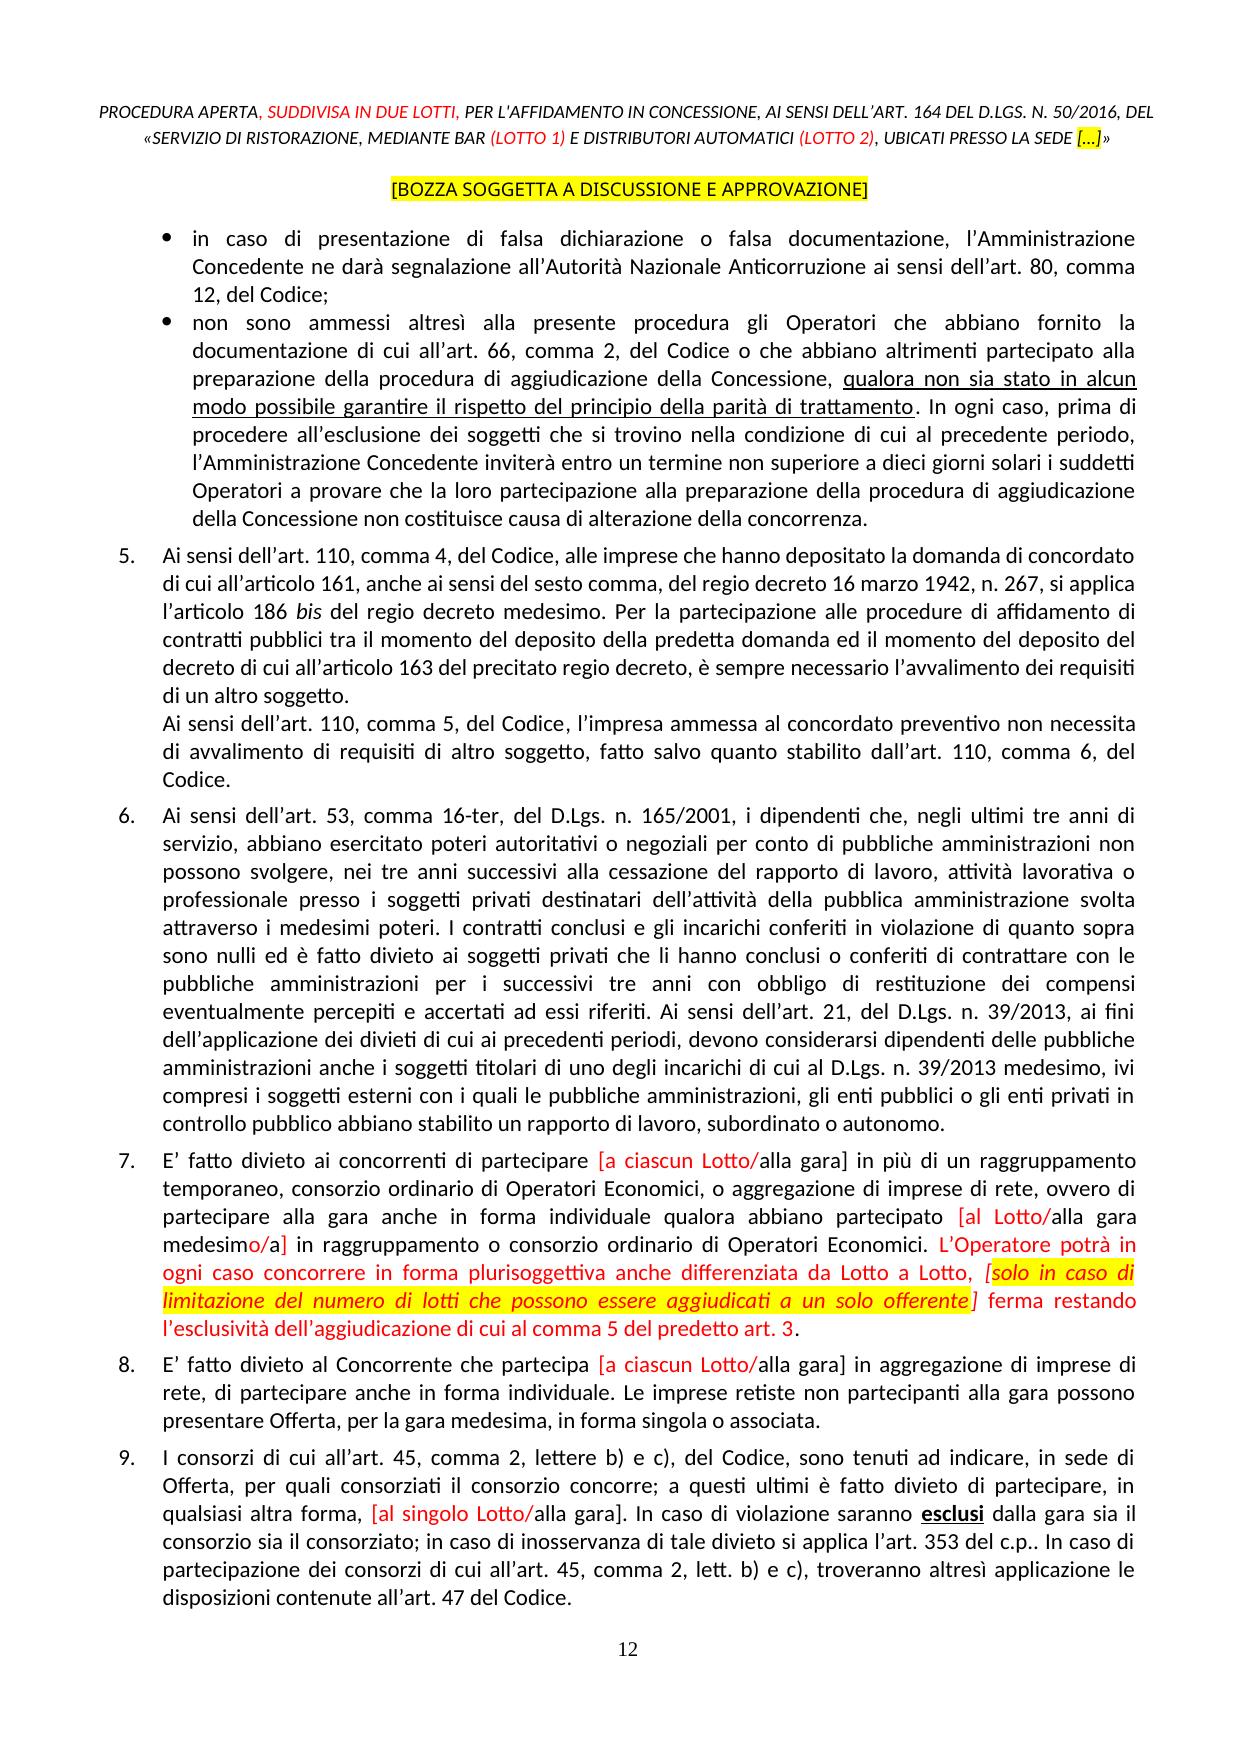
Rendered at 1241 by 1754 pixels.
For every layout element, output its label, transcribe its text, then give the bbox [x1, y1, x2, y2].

list non sono ammessi altresì alla presente procedura gli Operatori che abbiano fornito la documentazione di cui all’art. 66, comma 2, del Codice o che abbiano altrimenti partecipato alla preparazione della procedura di aggiudicazione della Concessione, qualora non sia stato in alcun modo possibile garantire il rispetto del principio della parità di trattamento. In ogni caso, prima di procedere all’esclusione dei soggetti che si trovino nella condizione di cui al precedente periodo, l’Amministrazione Concedente inviterà entro un termine non superiore a dieci giorni solari i suddetti Operatori a provare che la loro partecipazione alla preparazione della procedura di aggiudicazione della Concessione non costituisce causa di alterazione della concorrenza. [162, 308, 1137, 532]
text Ai sensi dell’art. 110, comma 5, del Codice, l’impresa ammessa al concordato preventivo non necessita di avvalimento di requisiti di altro soggetto, fatto salvo quanto stabilito dall’art. 110, comma 6, del Codice. [162, 709, 1137, 793]
list Ai sensi dell’art. 110, comma 4, del Codice, alle imprese che hanno depositato la domanda di concordato di cui all’articolo 161, anche ai sensi del sesto comma, del regio decreto 16 marzo 1942, n. 267, si applica l’articolo 186 bis del regio decreto medesimo. Per la partecipazione alle procedure di affidamento di contratti pubblici tra il momento del deposito della predetta domanda ed il momento del deposito del decreto di cui all’articolo 163 del precitato regio decreto, è sempre necessario l’avvalimento dei requisiti di un altro soggetto. [118, 541, 1137, 709]
list E’ fatto divieto al Concorrente che partecipa [a ciascun Lotto/alla gara] in aggregazione di imprese di rete, di partecipare anche in forma individuale. Le imprese retiste non partecipanti alla gara possono presentare Offerta, per la gara medesima, in forma singola o associata. [118, 1350, 1137, 1434]
list E’ fatto divieto ai concorrenti di partecipare [a ciascun Lotto/alla gara] in più di un raggruppamento temporaneo, consorzio ordinario di Operatori Economici, o aggregazione di imprese di rete, ovvero di partecipare alla gara anche in forma individuale qualora abbiano partecipato [al Lotto/alla gara medesimo/a] in raggruppamento o consorzio ordinario di Operatori Economici. L’Operatore potrà in ogni caso concorrere in forma plurisoggettiva anche differenziata da Lotto a Lotto, [solo in caso di limitazione del numero di lotti che possono essere aggiudicati a un solo offerente] ferma restando l’esclusività dell’aggiudicazione di cui al comma 5 del predetto art. 3. [118, 1146, 1137, 1342]
list in caso di presentazione di falsa dichiarazione o falsa documentazione, l’Amministrazione Concedente ne darà segnalazione all’Autorità Nazionale Anticorruzione ai sensi dell’art. 80, comma 12, del Codice; [162, 224, 1137, 308]
list I consorzi di cui all’art. 45, comma 2, lettere b) e c), del Codice, sono tenuti ad indicare, in sede di Offerta, per quali consorziati il consorzio concorre; a questi ultimi è fatto divieto di partecipare, in qualsiasi altra forma, [al singolo Lotto/alla gara]. In caso di violazione saranno esclusi dalla gara sia il consorzio sia il consorziato; in caso di inosservanza di tale divieto si applica l’art. 353 del c.p.. In caso di partecipazione dei consorzi di cui all’art. 45, comma 2, lett. b) e c), troveranno altresì applicazione le disposizioni contenute all’art. 47 del Codice. [118, 1443, 1137, 1611]
list Ai sensi dell’art. 53, comma 16-ter, del D.Lgs. n. 165/2001, i dipendenti che, negli ultimi tre anni di servizio, abbiano esercitato poteri autoritativi o negoziali per conto di pubbliche amministrazioni non possono svolgere, nei tre anni successivi alla cessazione del rapporto di lavoro, attività lavorativa o professionale presso i soggetti privati destinatari dell’attività della pubblica amministrazione svolta attraverso i medesimi poteri. I contratti conclusi e gli incarichi conferiti in violazione di quanto sopra sono nulli ed è fatto divieto ai soggetti privati che li hanno conclusi o conferiti di contrattare con le pubbliche amministrazioni per i successivi tre anni con obbligo di restituzione dei compensi eventualmente percepiti e accertati ad essi riferiti. Ai sensi dell’art. 21, del D.Lgs. n. 39/2013, ai fini dell’applicazione dei divieti di cui ai precedenti periodi, devono considerarsi dipendenti delle pubbliche amministrazioni anche i soggetti titolari di uno degli incarichi di cui al D.Lgs. n. 39/2013 medesimo, ivi compresi i soggetti esterni con i quali le pubbliche amministrazioni, gli enti pubblici o gli enti privati in controllo pubblico abbiano stabilito un rapporto di lavoro, subordinato o autonomo. [118, 801, 1137, 1138]
